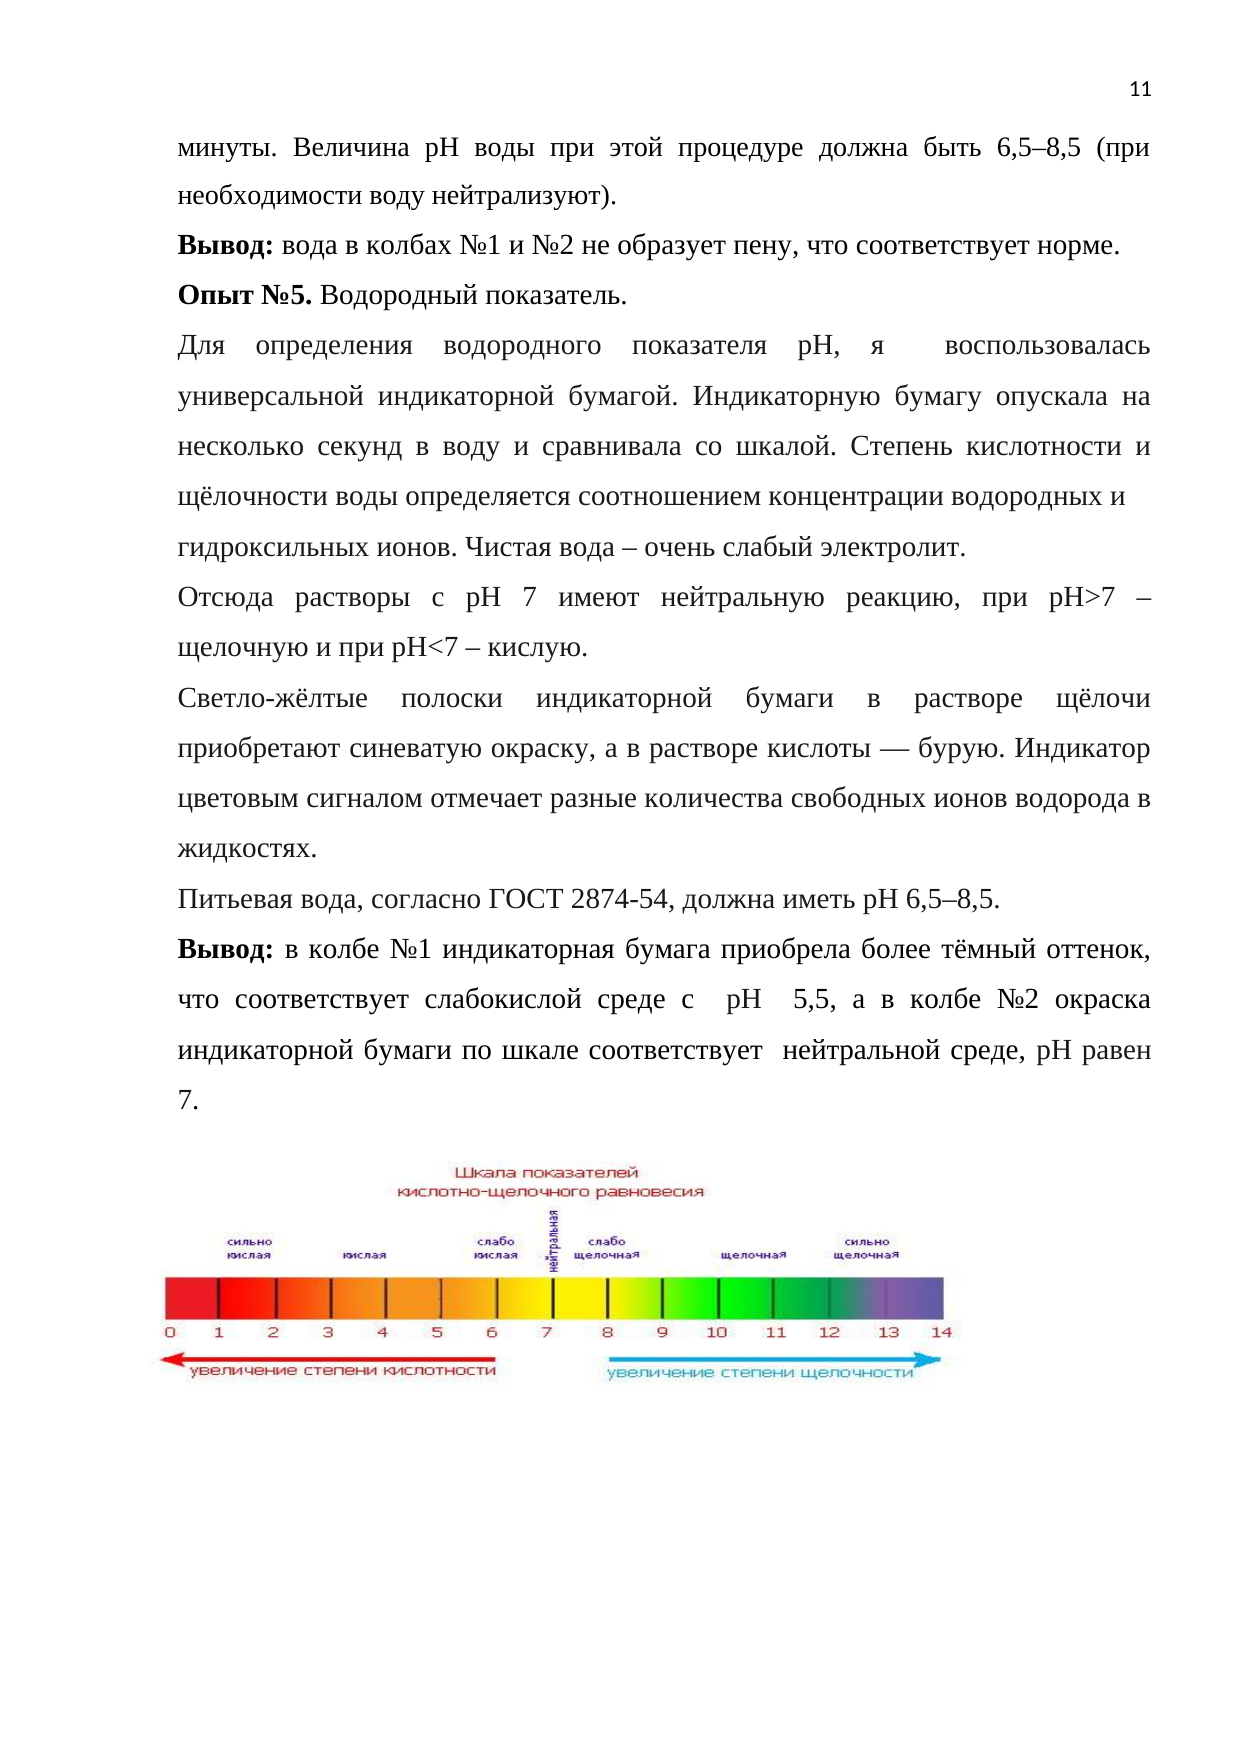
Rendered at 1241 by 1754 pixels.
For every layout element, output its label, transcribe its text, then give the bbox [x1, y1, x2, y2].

text Вывод: вода в колбах №1 и №2 не образует пену, что соответствует норме. [177, 227, 1152, 260]
text Опыт №5. Водородный показатель. [177, 277, 1152, 311]
text Для определения водородного показателя рН, я воспользовалась универсальной индикаторной бумагой. Индикаторную бумагу опускала на несколько секунд в воду и сравнивала со шкалой. Степень кислотности и щёлочности воды определяется соотношением концентрации водородных и [177, 327, 1152, 512]
text Вывод: в колбе №1 индикаторная бумага приобрела более тёмный оттенок, что соответствует слабокислой среде с рН 5,5, а в колбе №2 окраска индикаторной бумаги по шкале соответствует нейтральной среде, рН равен 7. [177, 931, 1152, 1116]
text Светло-жёлтые полоски индикаторной бумаги в растворе щёлочи приобретают синеватую окраску, а в растворе кислоты — бурую. Индикатор цветовым сигналом отмечает разные количества свободных ионов водорода в жидкостях. [177, 680, 1152, 864]
picture [136, 1161, 969, 1395]
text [177, 130, 1152, 211]
text Отсюда растворы с рН 7 имеют нейтральную реакцию, при рН>7 – щелочную и при рН<7 – кислую. [177, 579, 1152, 663]
text Питьевая вода, согласно ГОСТ 2874-54, должна иметь рН 6,5–8,5. [177, 881, 1152, 914]
text гидроксильных ионов. Чистая вода – очень слабый электролит. [177, 529, 1152, 562]
